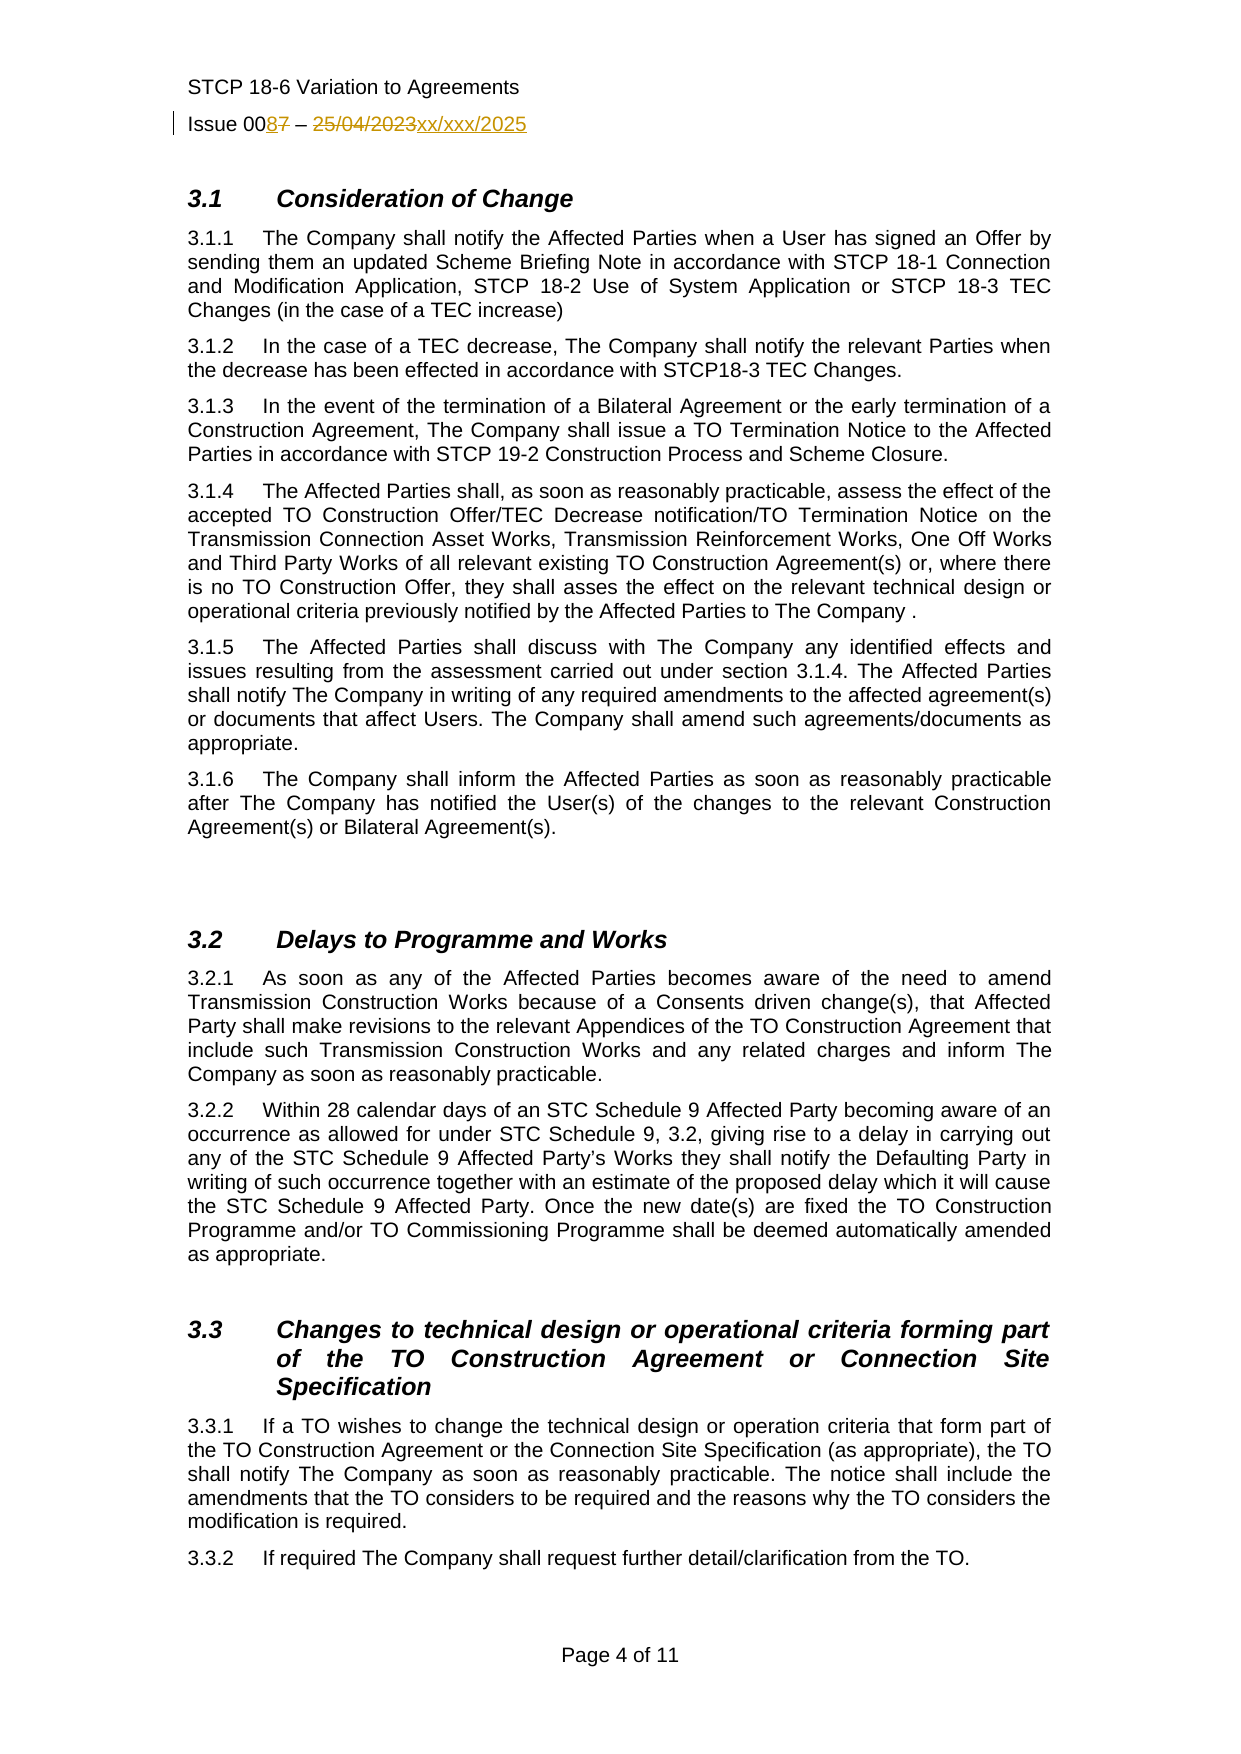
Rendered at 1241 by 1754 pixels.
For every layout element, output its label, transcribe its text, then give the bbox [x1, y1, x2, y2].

subtitle In the case of a TEC decrease, The Company shall notify the relevant Parties when the decrease has been effected in accordance with STCP18-3 TEC Changes. [187, 334, 1053, 382]
subtitle Delays to Programme and Works [187, 924, 1053, 953]
subtitle In the event of the termination of a Bilateral Agreement or the early termination of a Construction Agreement, The Company shall issue a TO Termination Notice to the Affected Parties in accordance with STCP 19-2 Construction Process and Scheme Closure. [187, 394, 1053, 466]
subtitle The Company shall inform the Affected Parties as soon as reasonably practicable after The Company has notified the User(s) of the changes to the relevant Construction Agreement(s) or Bilateral Agreement(s). [187, 767, 1053, 839]
subtitle Within 28 calendar days of an STC Schedule 9 Affected Party becoming aware of an occurrence as allowed for under STC Schedule 9, 3.2, giving rise to a delay in carrying out any of the STC Schedule 9 Affected Party’s Works they shall notify the Defaulting Party in writing of such occurrence together with an estimate of the proposed delay which it will cause the STC Schedule 9 Affected Party. Once the new date(s) are fixed the TO Construction Programme and/or TO Commissioning Programme shall be deemed automatically amended as appropriate. [187, 1098, 1053, 1266]
subtitle The Company shall notify the Affected Parties when a User has signed an Offer by sending them an updated Scheme Briefing Note in accordance with STCP 18-1 Connection and Modification Application, STCP 18-2 Use of System Application or STCP 18-3 TEC Changes (in the case of a TEC increase) [187, 226, 1053, 321]
subtitle As soon as any of the Affected Parties becomes aware of the need to amend Transmission Construction Works because of a Consents driven change(s), that Affected Party shall make revisions to the relevant Appendices of the TO Construction Agreement that include such Transmission Construction Works and any related charges and inform The Company as soon as reasonably practicable. [187, 966, 1053, 1086]
subtitle If a TO wishes to change the technical design or operation criteria that form part of the TO Construction Agreement or the Connection Site Specification (as appropriate), the TO shall notify The Company as soon as reasonably practicable. The notice shall include the amendments that the TO considers to be required and the reasons why the TO considers the modification is required. [187, 1413, 1053, 1533]
subtitle If required The Company shall request further detail/clarification from the TO. [187, 1546, 1053, 1570]
subtitle Changes to technical design or operational criteria forming part of the TO Construction Agreement or Connection Site Specification [187, 1315, 1053, 1401]
subtitle Consideration of Change [187, 184, 1053, 213]
subtitle The Affected Parties shall discuss with The Company any identified effects and issues resulting from the assessment carried out under section 3.1.4. The Affected Parties shall notify The Company in writing of any required amendments to the affected agreement(s) or documents that affect Users. The Company shall amend such agreements/documents as appropriate. [187, 635, 1053, 755]
subtitle The Affected Parties shall, as soon as reasonably practicable, assess the effect of the accepted TO Construction Offer/TEC Decrease notification/TO Termination Notice on the Transmission Connection Asset Works, Transmission Reinforcement Works, One Off Works and Third Party Works of all relevant existing TO Construction Agreement(s) or, where there is no TO Construction Offer, they shall asses the effect on the relevant technical design or operational criteria previously notified by the Affected Parties to The Company . [187, 479, 1053, 622]
